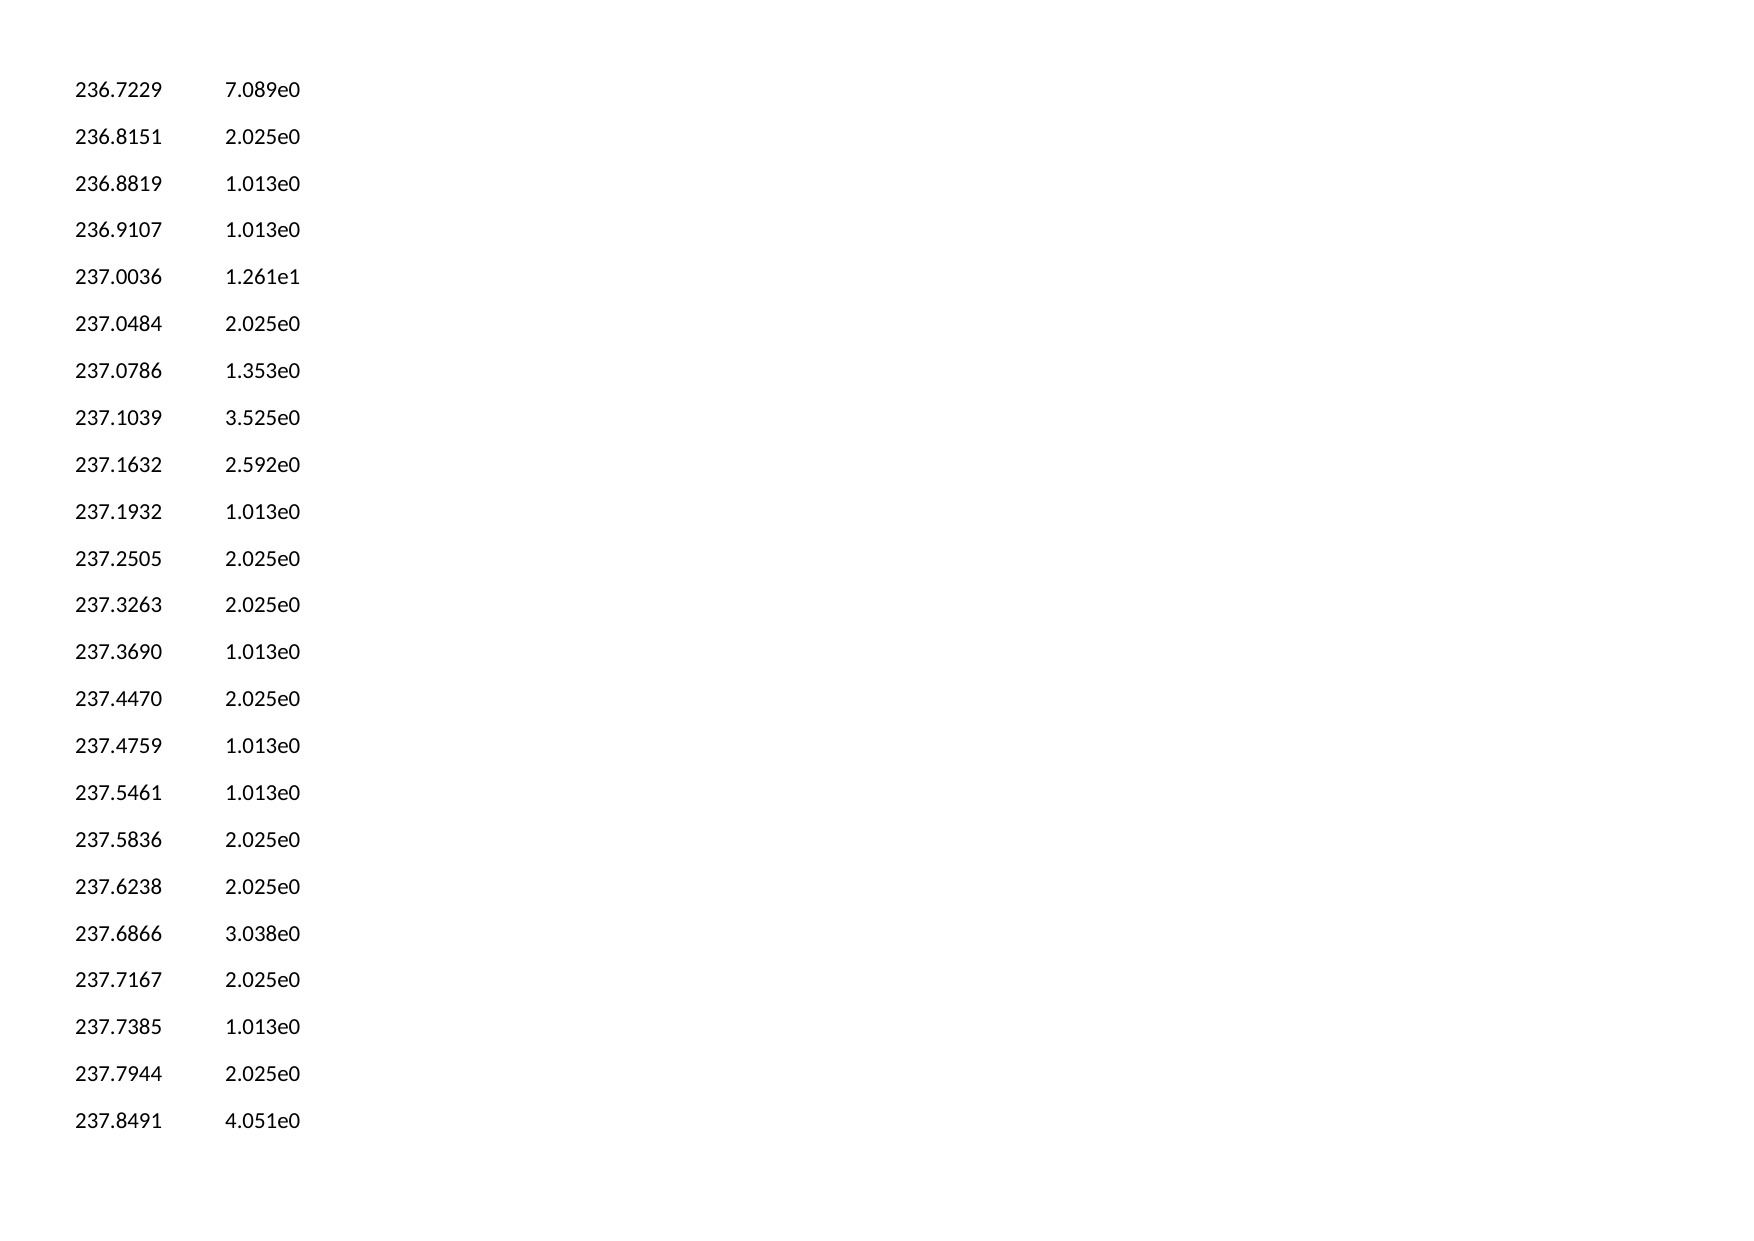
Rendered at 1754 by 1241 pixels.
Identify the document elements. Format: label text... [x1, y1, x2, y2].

text 237.1039 3.525e0 [75, 403, 1679, 431]
text 237.0036 1.261e1 [75, 262, 1679, 291]
text 237.4470 2.025e0 [75, 684, 1679, 712]
text 236.9107 1.013e0 [75, 216, 1679, 244]
text 236.7229 7.089e0 [75, 75, 1679, 103]
text 237.8491 4.051e0 [75, 1106, 1679, 1134]
text 237.6238 2.025e0 [75, 872, 1679, 900]
text 237.3263 2.025e0 [75, 591, 1679, 619]
text 236.8819 1.013e0 [75, 169, 1679, 197]
text 237.5836 2.025e0 [75, 825, 1679, 853]
text 237.0484 2.025e0 [75, 309, 1679, 337]
text 237.0786 1.353e0 [75, 356, 1679, 384]
text 237.1632 2.592e0 [75, 450, 1679, 478]
text 237.7167 2.025e0 [75, 966, 1679, 994]
text 237.6866 3.038e0 [75, 919, 1679, 947]
text 237.7385 1.013e0 [75, 1012, 1679, 1041]
text 237.4759 1.013e0 [75, 731, 1679, 759]
text 237.5461 1.013e0 [75, 778, 1679, 806]
text 236.8151 2.025e0 [75, 122, 1679, 150]
text 237.2505 2.025e0 [75, 544, 1679, 572]
text 237.3690 1.013e0 [75, 637, 1679, 666]
text 237.1932 1.013e0 [75, 497, 1679, 525]
text 237.7944 2.025e0 [75, 1059, 1679, 1087]
